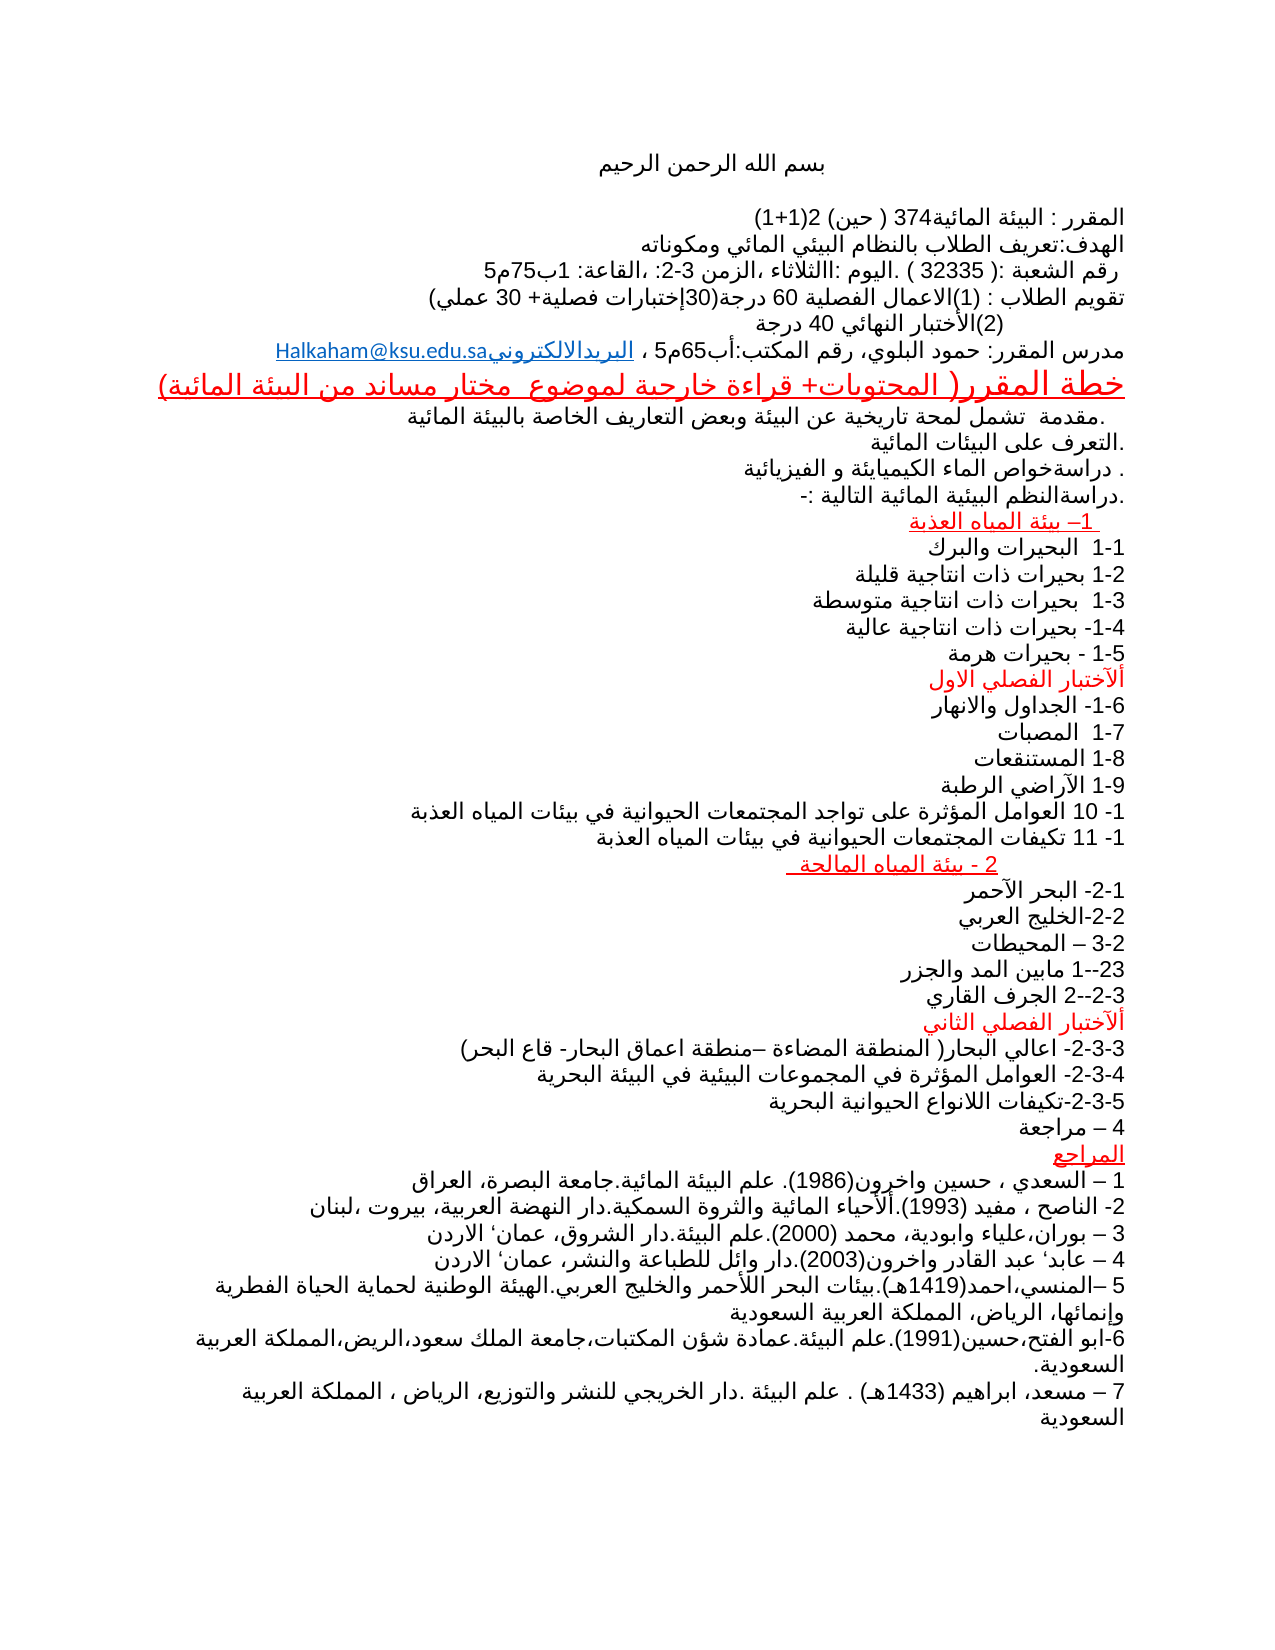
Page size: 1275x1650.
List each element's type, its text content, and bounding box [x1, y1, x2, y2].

text 5 –المنسي،احمد(1419هـ).بيئات البحر اللأحمر والخليج العربي.الهيئة الوطنية لحماية الحياة الفطرية وإنمائها، الرياض، المملكة العربية السعودية [150, 1272, 1125, 1325]
text 4 – مراجعة [150, 1114, 1125, 1141]
text .دراسةالنظم البيئية المائية التالية :- [150, 482, 1125, 508]
text 7 – مسعد، ابراهيم (1433هـ) . علم البيئة .دار الخريجي للنشر والتوزيع، الرياض ، المملكة العربية السعودية [150, 1378, 1125, 1430]
text 1-3 بحيرات ذات انتاجية متوسطة [150, 587, 1125, 613]
text 1-5 - بحيرات هرمة [150, 640, 1125, 666]
text بسم الله الرحمن الرحيم [150, 150, 1125, 176]
text 1-2 بحيرات ذات انتاجية قليلة [150, 561, 1125, 587]
text 4 – عابد‘ عبد القادر واخرون(2003).دار وائل للطباعة والنشر، عمان‘ الاردن [150, 1246, 1125, 1272]
text 2-3-3- اعالي البحار( المنطقة المضاءة –منطقة اعماق البحار- قاع البحر) [150, 1035, 1125, 1061]
text الهدف:تعريف الطلاب بالنظام البيئي المائي ومكوناته [150, 231, 1125, 257]
text مدرس المقرر: حمود البلوي، رقم المكتب:أب65م5 ، البريدالالكترونيHalkaham@ksu.edu.sa [150, 336, 1125, 364]
text 1- 10 العوامل المؤثرة على تواجد المجتمعات الحيوانية في بيئات المياه العذبة [150, 798, 1125, 824]
text 1- 11 تكيفات المجتمعات الحيوانية في بيئات المياه العذبة [150, 824, 1125, 851]
text 1-7 المصبات [150, 719, 1125, 745]
text ألآختبار الفصلي الثاني [150, 1009, 1125, 1035]
text 2-3-4- العوامل المؤثرة في المجموعات البيئية في البيئة البحرية [150, 1061, 1125, 1088]
text 1– بيئة المياه العذبة [150, 508, 1125, 534]
text .التعرف على البيئات المائية [150, 429, 1125, 455]
text رقم الشعبة :( 32335 ) .اليوم :االثلاثاء ،الزمن 3-2: ،القاعة: 1ب75م5 [150, 257, 1125, 283]
text 3 – بوران،علياء وابودية، محمد (2000).علم البيئة.دار الشروق، عمان‘ الاردن [150, 1219, 1125, 1246]
text خطة المقرر( المحتويات+ قراءة خارجية لموضوع مختار مساند من البيئة المائية) [150, 364, 1125, 403]
text . دراسةخواص الماء الكيميايئة و الفيزيائية [150, 455, 1125, 482]
text 2-3--2 الجرف القاري [150, 982, 1125, 1009]
text 1 – السعدي ، حسين واخرون(1986). علم البيئة المائية.جامعة البصرة، العراق [150, 1167, 1125, 1193]
text المراجع [150, 1141, 1125, 1167]
text 2-1- البحر الآحمر [150, 877, 1125, 903]
text 3-2 – المحيطات [150, 930, 1125, 956]
text المقرر : البيئة المائية374 ( حين) 2(1+1) [150, 204, 1125, 231]
text 1-4- بحيرات ذات انتاجية عالية [150, 613, 1125, 640]
text ألآختبار الفصلي الاول [150, 666, 1125, 692]
text 23--1 مابين المد والجزر [150, 956, 1125, 982]
text 1-9 الآراضي الرطبة [150, 772, 1125, 798]
text .مقدمة تشمل لمحة تاريخية عن البيئة وبعض التعاريف الخاصة بالبيئة المائية [150, 403, 1125, 429]
text 2-2-الخليج العربي [150, 903, 1125, 930]
text (2)الأختبار النهائي 40 درجة [150, 310, 1125, 336]
text 1-8 المستنقعات [150, 745, 1125, 772]
text 1-6- الجداول والانهار [150, 692, 1125, 719]
text 2 - بيئة المياه المالحة [150, 851, 1125, 877]
text 1-1 البحيرات والبرك [150, 534, 1125, 561]
text 2- الناصح ، مفيد (1993).ألأحياء المائية والثروة السمكية.دار النهضة العربية، بيروت ،لبنان [150, 1193, 1125, 1219]
text تقويم الطلاب : (1)الاعمال الفصلية 60 درجة(30إختبارات فصلية+ 30 عملي) [150, 283, 1125, 310]
text 6-ابو الفتح،حسين(1991).علم البيئة.عمادة شؤن المكتبات،جامعة الملك سعود،الريض،المملكة العربية السعودية. [150, 1325, 1125, 1378]
text 2-3-5-تكيفات اللانواع الحيوانية البحرية [150, 1088, 1125, 1114]
